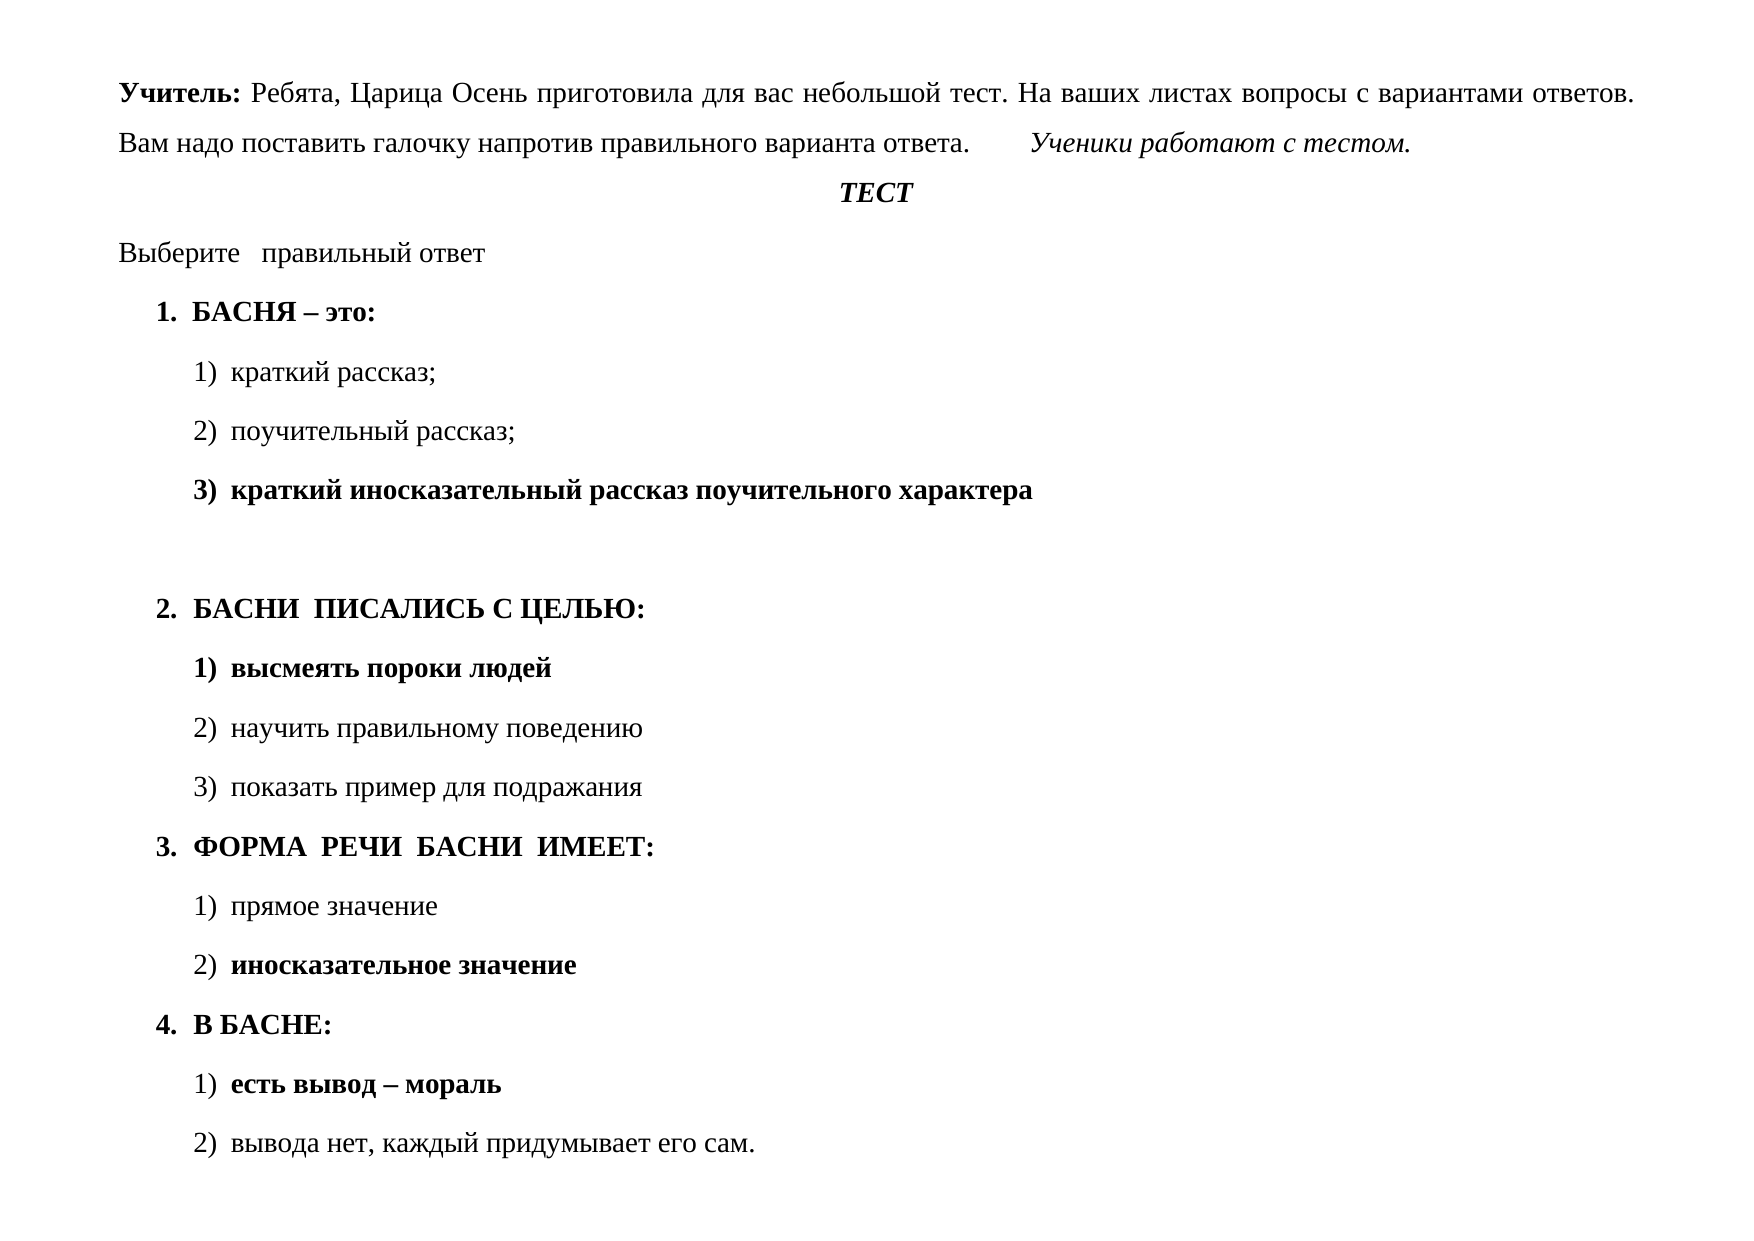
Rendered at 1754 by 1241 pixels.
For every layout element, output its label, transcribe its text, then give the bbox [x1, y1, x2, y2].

list БАСНЯ – это: [118, 294, 1633, 328]
list БАСНИ ПИСАЛИСЬ С ЦЕЛЬЮ: [156, 591, 1633, 625]
list научить правильному поведению [193, 710, 1633, 743]
list высмеять пороки людей [193, 651, 1633, 684]
list прямое значение [193, 888, 1633, 922]
list краткий рассказ; [193, 354, 1633, 387]
list В БАСНЕ: [156, 1007, 1633, 1040]
list вывода нет, каждый придумывает его сам. [193, 1126, 1633, 1159]
list показать пример для подражания [193, 769, 1633, 803]
text Выберите правильный ответ [118, 235, 1633, 268]
list ФОРМА РЕЧИ БАСНИ ИМЕЕТ: [156, 829, 1633, 862]
text ТЕСТ [118, 176, 1633, 209]
text Учитель: Ребята, Царица Осень приготовила для вас небольшой тест. На ваших листах вопросы с вариантами ответов. Вам надо поставить галочку напротив правильного варианта ответа. Ученики работают с тестом. [118, 75, 1636, 159]
list краткий иносказательный рассказ поучительного характера [193, 472, 1633, 506]
list поучительный рассказ; [193, 413, 1633, 447]
list есть вывод – мораль [193, 1066, 1633, 1100]
list иносказательное значение [193, 947, 1633, 981]
